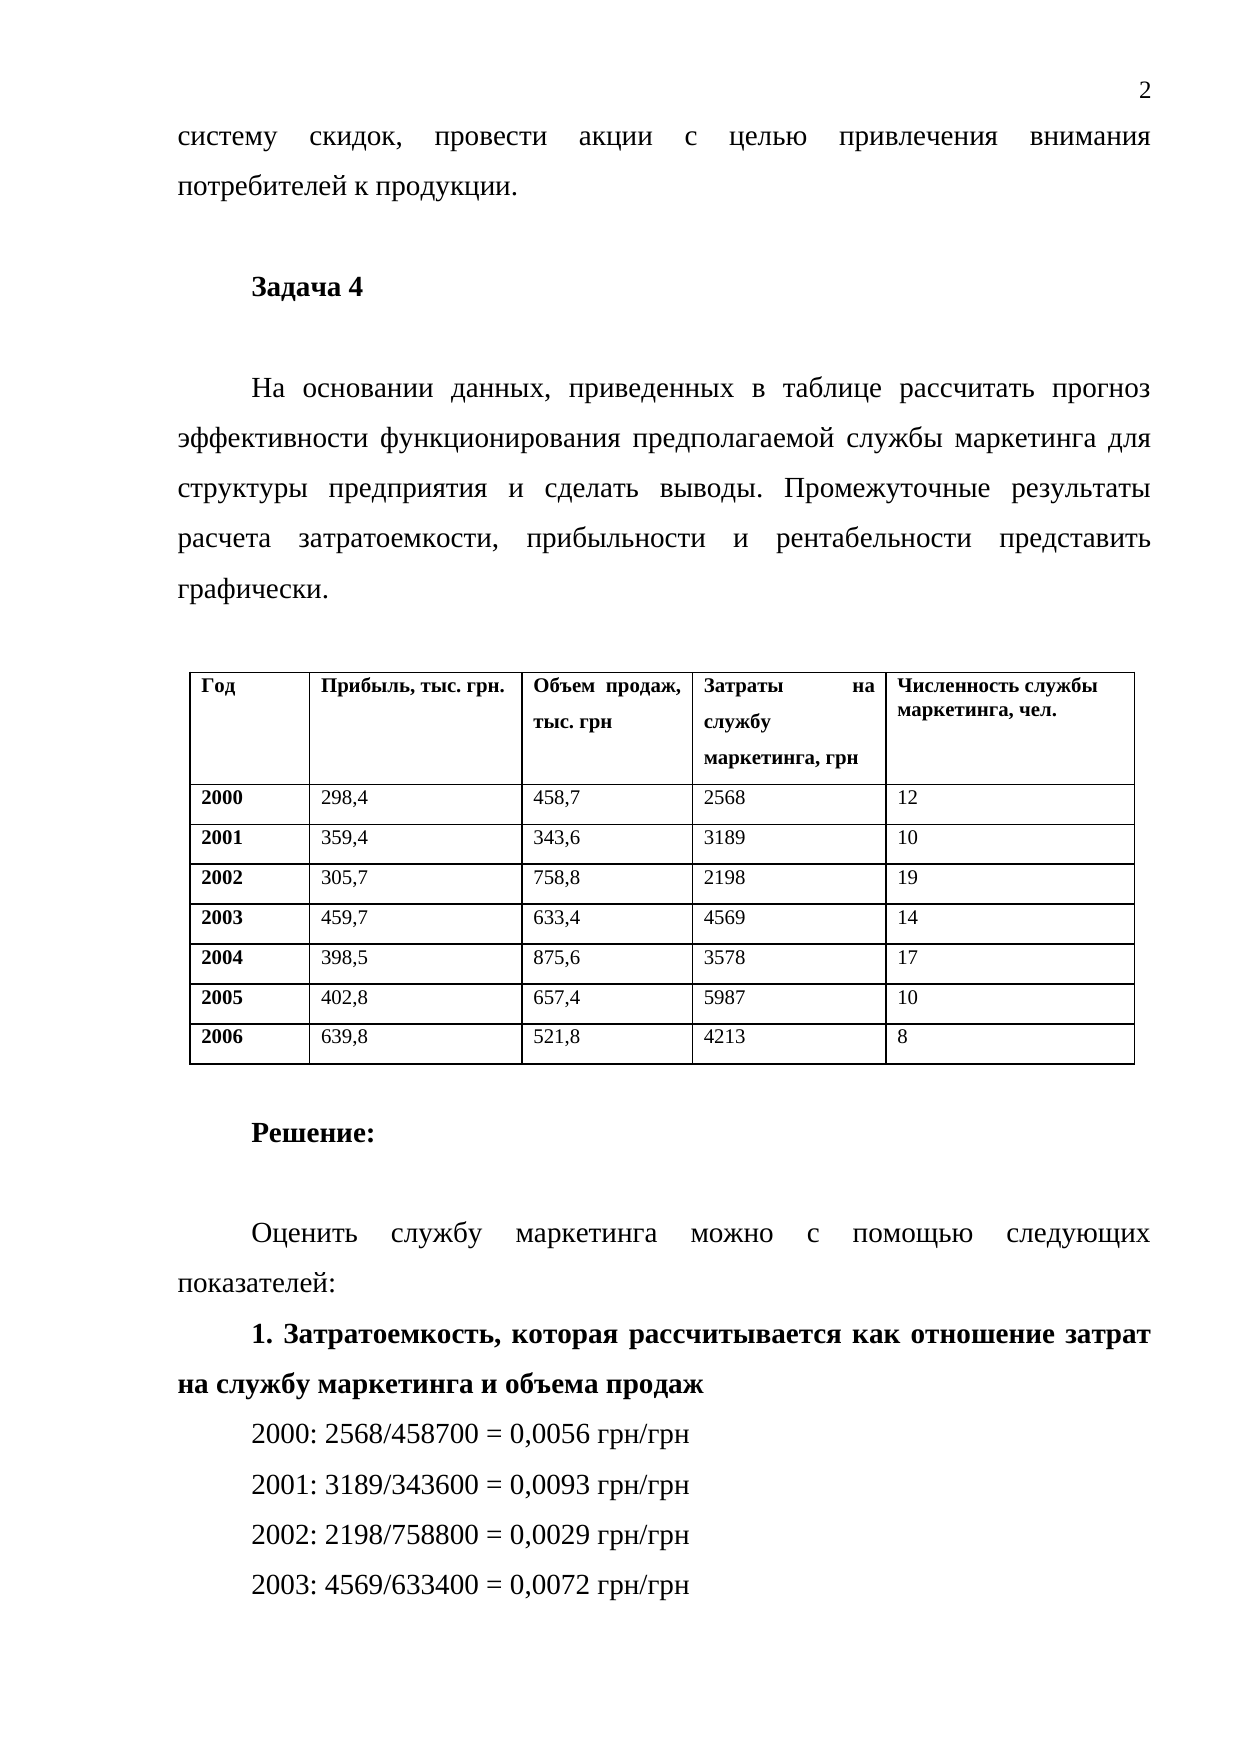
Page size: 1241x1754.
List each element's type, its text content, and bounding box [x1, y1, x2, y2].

table_cell 17 [887, 945, 1134, 983]
table_header Численность службы маркетинга, чел. [887, 673, 1134, 783]
table_cell 2006 [191, 1025, 309, 1063]
table_cell 875,6 [523, 945, 692, 983]
table_cell 8 [887, 1025, 1134, 1063]
table_cell 402,8 [310, 985, 521, 1023]
table_cell 19 [887, 865, 1134, 903]
table_cell 305,7 [310, 865, 521, 903]
table_cell 2001 [191, 825, 309, 863]
table_cell 3578 [693, 945, 885, 983]
table_cell 14 [887, 905, 1134, 943]
table_cell 458,7 [523, 785, 692, 823]
table_cell 2000 [191, 785, 309, 823]
table_cell 4569 [693, 905, 885, 943]
table_cell 3189 [693, 825, 885, 863]
table_header Объем продаж, тыс. грн [523, 673, 692, 783]
table_cell 2004 [191, 945, 309, 983]
table_header Прибыль, тыс. грн. [310, 673, 521, 783]
table_cell 10 [887, 825, 1134, 863]
table_cell 2568 [693, 785, 885, 823]
table_cell 521,8 [523, 1025, 692, 1063]
table_cell 298,4 [310, 785, 521, 823]
table_cell 633,4 [523, 905, 692, 943]
table_cell 2005 [191, 985, 309, 1023]
table_cell 2003 [191, 905, 309, 943]
table_cell 758,8 [523, 865, 692, 903]
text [177, 118, 1152, 202]
text Оценить службу маркетинга можно с помощью следующих показателей: [177, 1215, 1152, 1299]
text Решение: [177, 1115, 1152, 1148]
text 1. Затратоемкость, которая рассчитывается как отношение затрат на службу маркетинга и объема продаж [177, 1316, 1152, 1400]
table_cell 343,6 [523, 825, 692, 863]
table_header Затраты на службу маркетинга, грн [693, 673, 885, 783]
table_cell 359,4 [310, 825, 521, 863]
text Задача 4 [177, 269, 1152, 303]
table_cell 657,4 [523, 985, 692, 1023]
text 2003: 4569/633400 = 0,0072 грн/грн [177, 1567, 1152, 1601]
text 2000: 2568/458700 = 0,0056 грн/грн [177, 1417, 1152, 1450]
table_cell 398,5 [310, 945, 521, 983]
table_cell 2198 [693, 865, 885, 903]
table_cell 2002 [191, 865, 309, 903]
table_cell 639,8 [310, 1025, 521, 1063]
table_cell 12 [887, 785, 1134, 823]
text 2001: 3189/343600 = 0,0093 грн/грн [177, 1467, 1152, 1500]
table_cell 10 [887, 985, 1134, 1023]
text На основании данных, приведенных в таблице рассчитать прогноз эффективности функционирования предполагаемой службы маркетинга для структуры предприятия и сделать выводы. Промежуточные результаты расчета затратоемкости, прибыльности и рентабельности представить графически. [177, 370, 1152, 604]
text 2002: 2198/758800 = 0,0029 грн/грн [177, 1517, 1152, 1551]
table_cell 5987 [693, 985, 885, 1023]
table_cell 4213 [693, 1025, 885, 1063]
table_header Год [191, 673, 309, 783]
table_cell 459,7 [310, 905, 521, 943]
